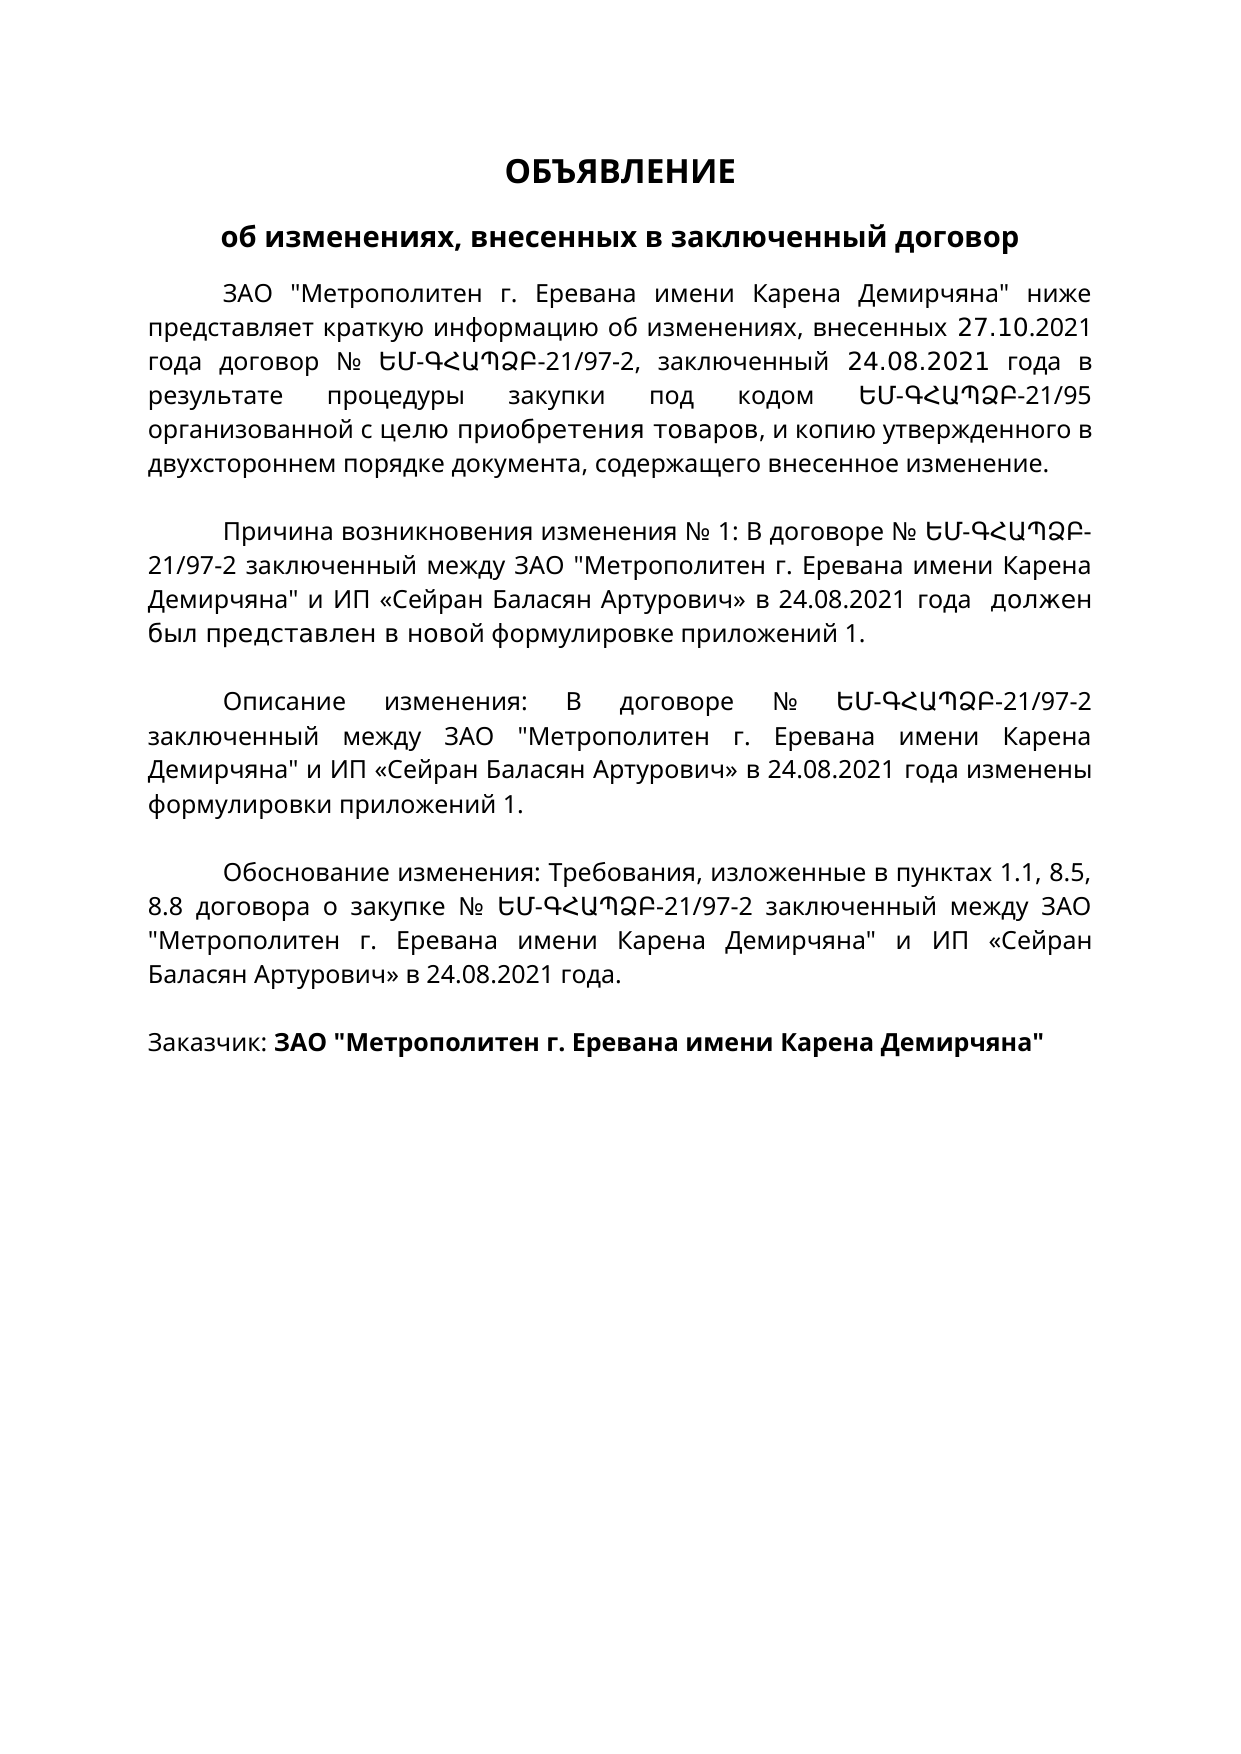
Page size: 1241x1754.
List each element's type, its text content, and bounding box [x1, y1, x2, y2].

text ОБЪЯВЛЕНИЕ [148, 148, 1092, 193]
text Причина возникновения изменения № 1: В договоре № ԵՄ-ԳՀԱՊՁԲ-21/97-2 заключенный между ЗАО "Метрополитен г. Еревана имени Карена Демирчяна" и ИП «Сейран Баласян Артурович» в 24.08.2021 года должен был представлен в новой формулировке приложений 1. [148, 514, 1092, 650]
text Заказчик: ЗАО "Метрополитен г. Еревана имени Карена Демирчяна" [148, 1025, 1092, 1059]
text Обоснование изменения: Требования, изложенные в пунктах 1.1, 8.5, 8.8 договора о закупке № ԵՄ-ԳՀԱՊՁԲ-21/97-2 заключенный между ЗАО "Метрополитен г. Еревана имени Карена Демирчяна" и ИП «Сейран Баласян Артурович» в 24.08.2021 года. [148, 854, 1092, 991]
text ЗАО "Метрополитен г. Еревана имени Карена Демирчяна" ниже представляет краткую информацию об изменениях, внесенных 27.10.2021 года договор № ԵՄ-ԳՀԱՊՁԲ-21/97-2, заключенный 24.08.2021 года в результате процедуры закупки под кодом ԵՄ-ԳՀԱՊՁԲ-21/95 организованной с целю приобретения товаров, и копию утвержденного в двухстороннем порядке документа, содержащего внесенное изменение. [148, 275, 1092, 480]
text об изменениях, внесенных в заключенный договор [148, 216, 1092, 256]
text Описание изменения: В договоре № ԵՄ-ԳՀԱՊՁԲ-21/97-2 заключенный между ЗАО "Метрополитен г. Еревана имени Карена Демирчяна" и ИП «Сейран Баласян Артурович» в 24.08.2021 года изменены формулировки приложений 1. [148, 684, 1092, 820]
